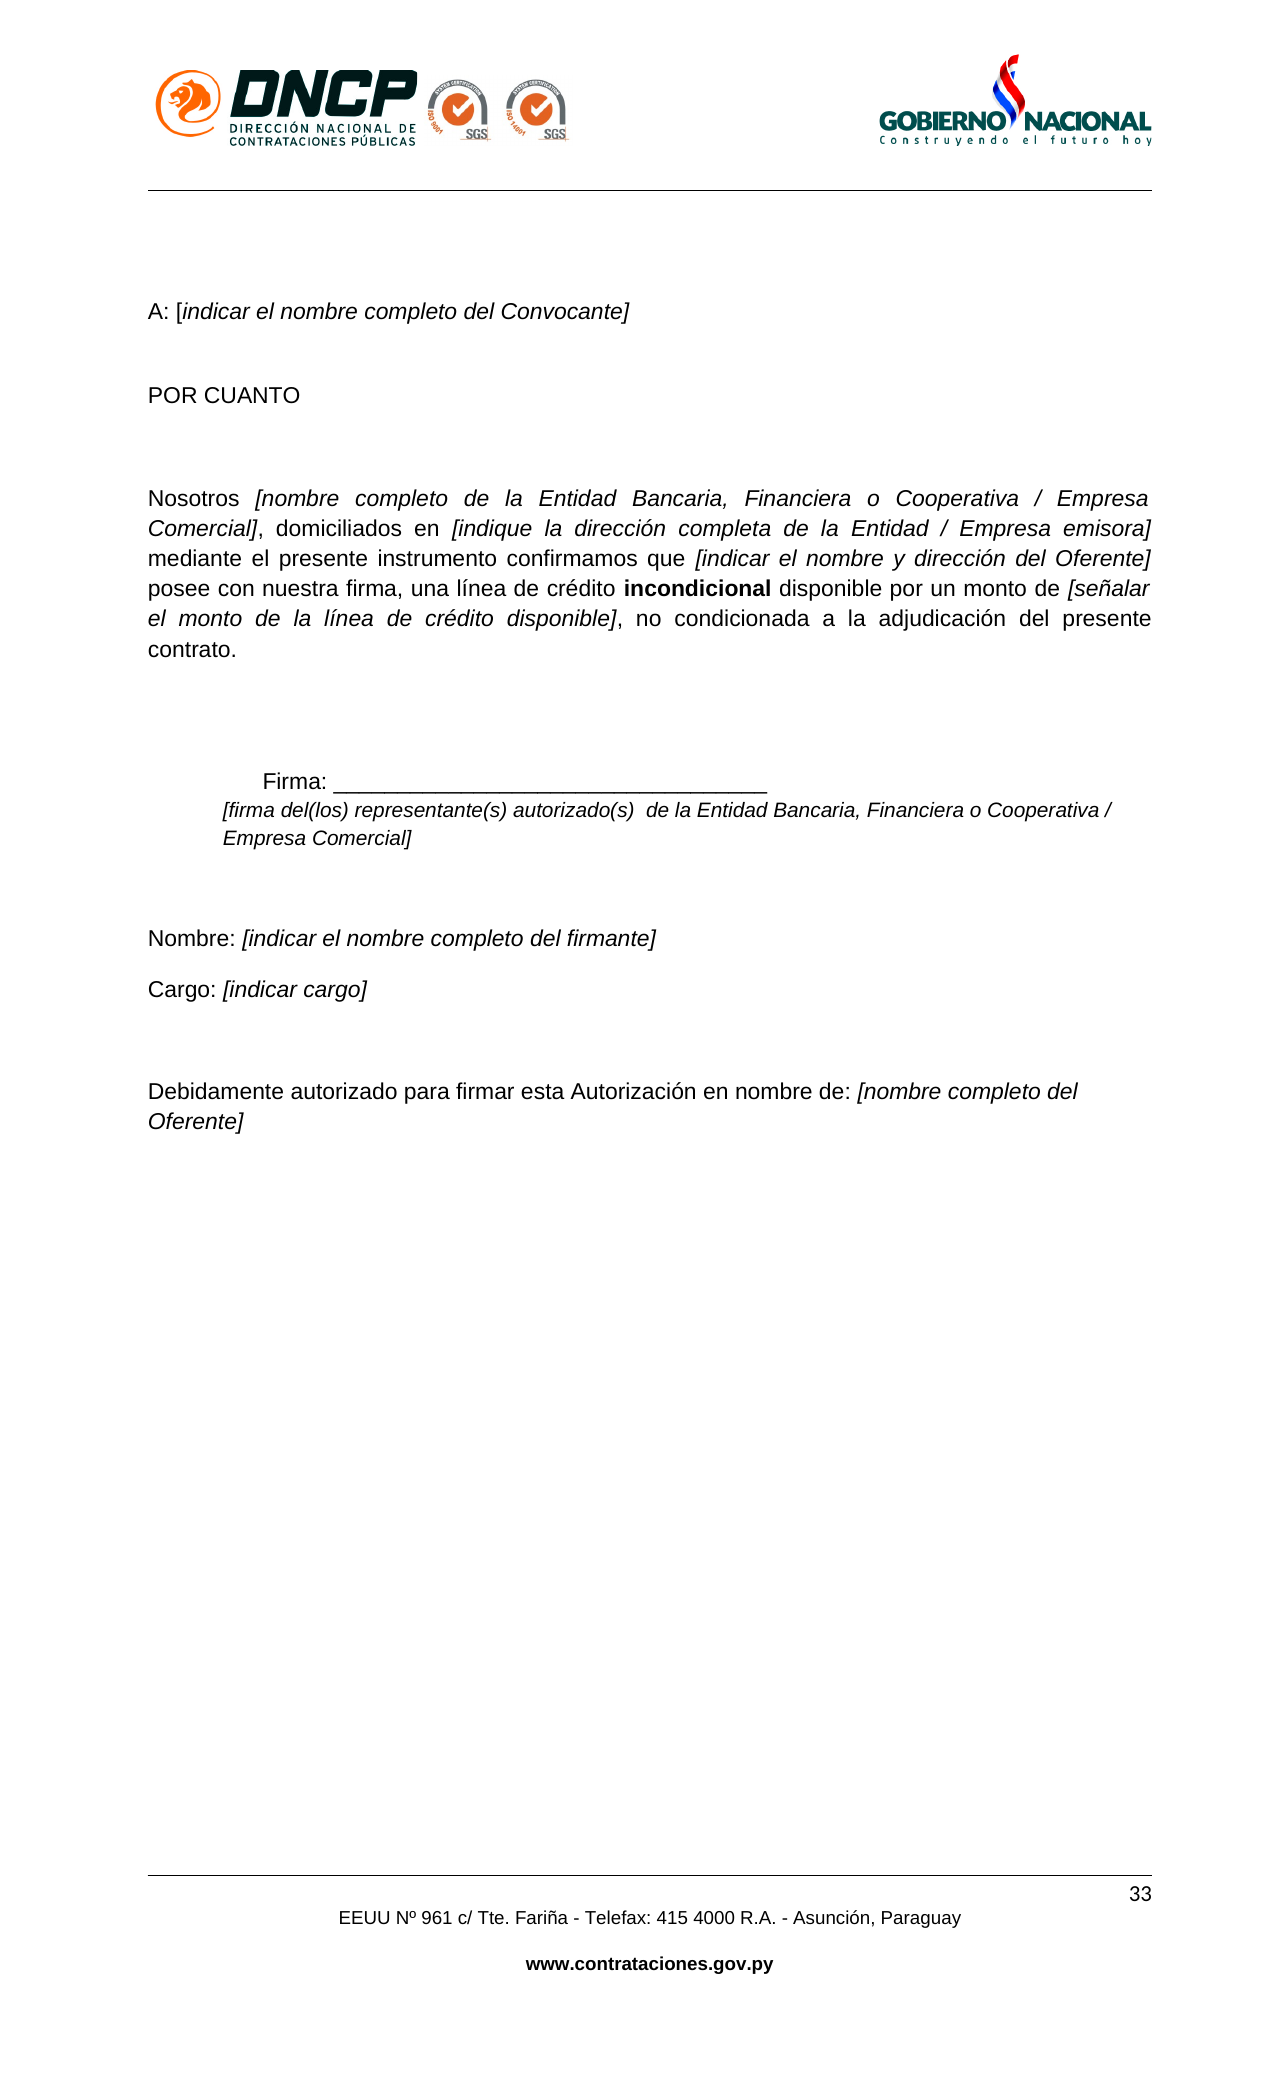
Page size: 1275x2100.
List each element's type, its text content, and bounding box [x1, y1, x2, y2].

text A: [indicar el nombre completo del Convocante] [148, 298, 1152, 325]
list Nosotros [nombre completo de la Entidad Bancaria, Financiera o Cooperativa / Empresa Comercial], domiciliados en [indique la dirección completa de la Entidad / Empresa emisora] mediante el presente instrumento confirmamos que [indicar el nombre y dirección del Oferente] posee con nuestra firma, una línea de crédito incondicional disponible por un monto de [señalar el monto de la línea de crédito disponible], no condicionada a la adjudicación del presente contrato. [148, 484, 1152, 662]
list POR CUANTO [148, 382, 1152, 409]
list [firma del(los) representante(s) autorizado(s) de la Entidad Bancaria, Financiera o Cooperativa / Empresa Comercial] [223, 798, 1152, 849]
text Firma: __________________________________ [262, 768, 1152, 794]
picture [879, 54, 1152, 146]
picture [155, 70, 418, 146]
list Debidamente autorizado para firmar esta Autorización en nombre de: [nombre completo del Oferente] [148, 1078, 1152, 1134]
list Nombre: [indicar el nombre completo del firmante] [148, 925, 1152, 951]
list Cargo: [indicar cargo] [148, 976, 1152, 1002]
picture [423, 75, 573, 146]
